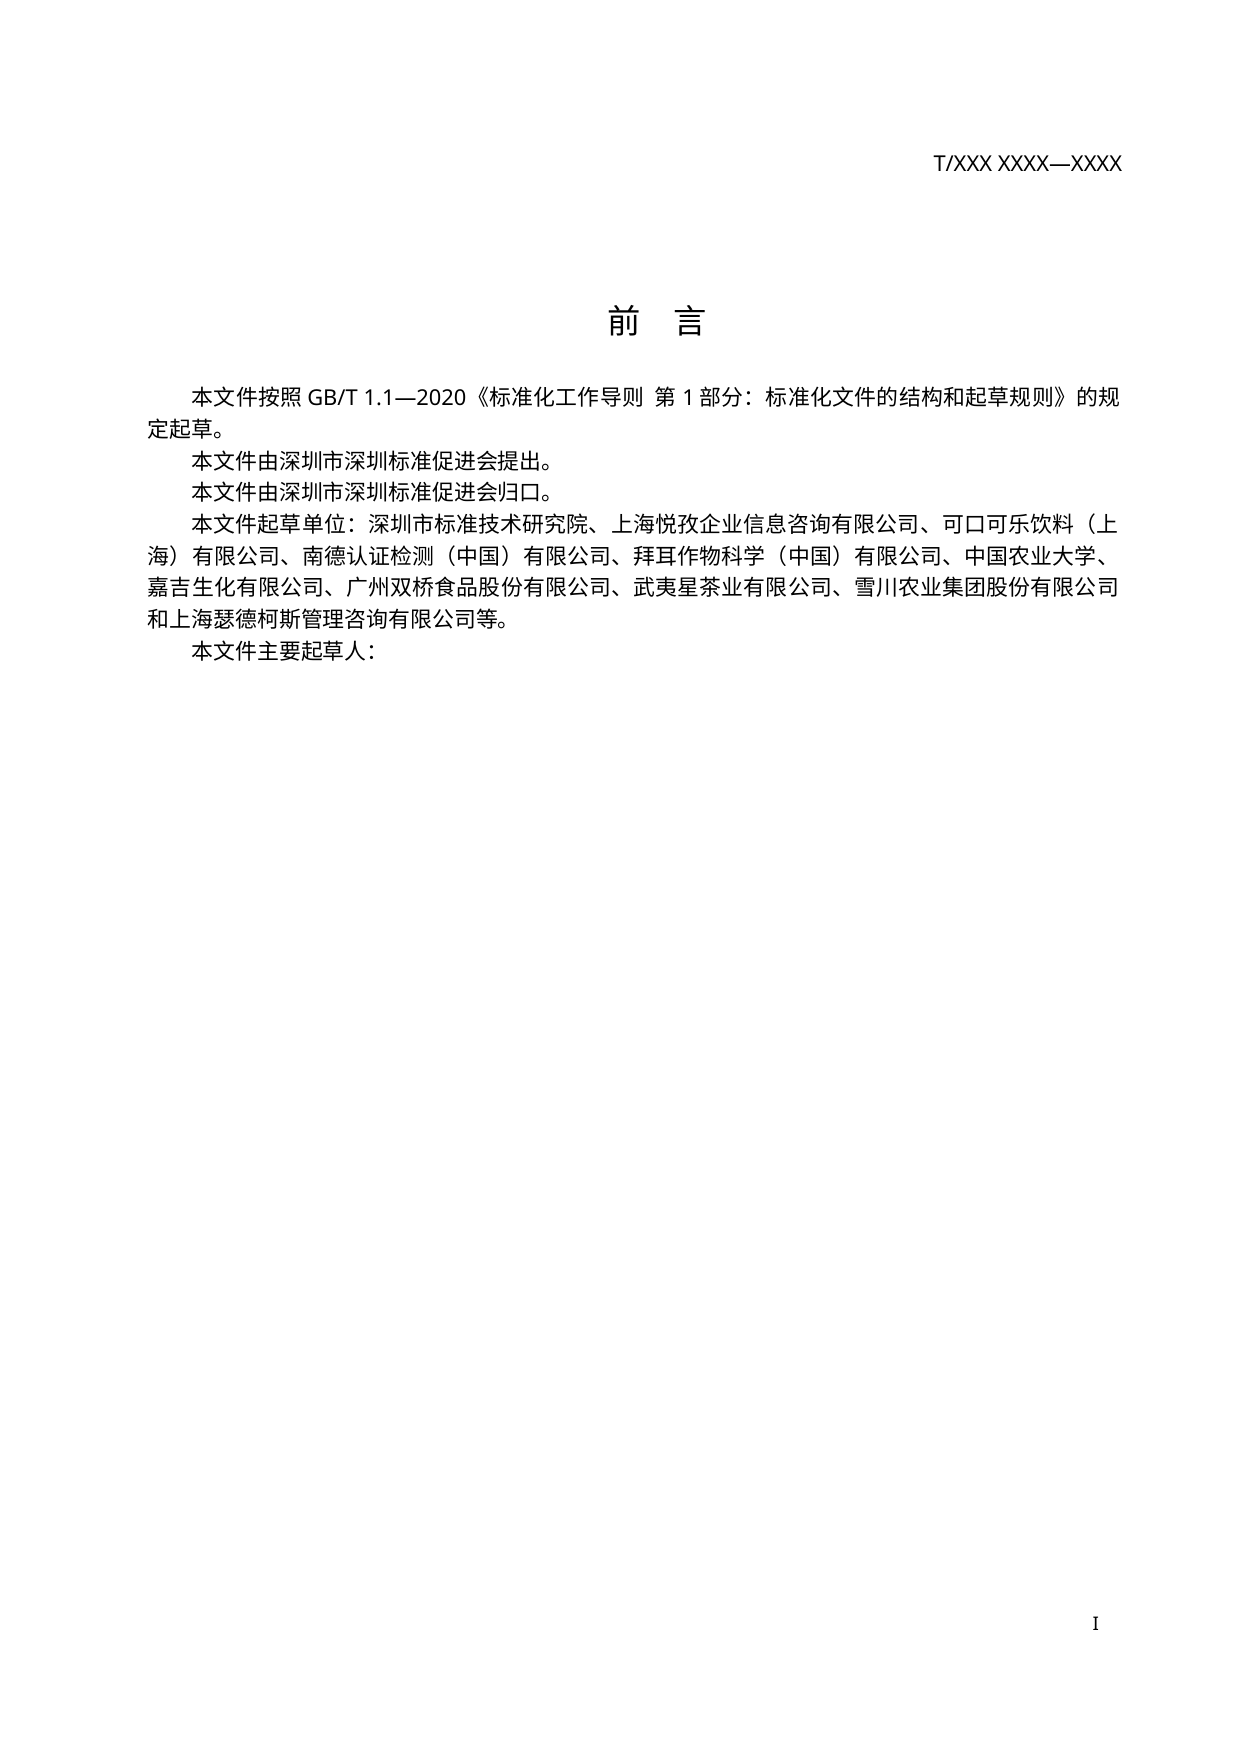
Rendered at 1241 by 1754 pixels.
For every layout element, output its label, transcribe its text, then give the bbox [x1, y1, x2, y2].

text 本文件按照GB/T 1.1—2020《标准化工作导则 第1部分：标准化文件的结构和起草规则》的规定起草。 [148, 380, 1122, 444]
text 本文件由深圳市深圳标准促进会提出。 [148, 444, 1122, 475]
text 前言 [148, 294, 1122, 343]
text 本文件由深圳市深圳标准促进会归口。 [148, 475, 1122, 507]
text 本文件起草单位：深圳市标准技术研究院、上海悦孜企业信息咨询有限公司、可口可乐饮料（上海）有限公司、南德认证检测（中国）有限公司、拜耳作物科学（中国）有限公司、中国农业大学、嘉吉生化有限公司、广州双桥食品股份有限公司、武夷星茶业有限公司、雪川农业集团股份有限公司和上海瑟德柯斯管理咨询有限公司等。 [148, 507, 1122, 634]
text 本文件主要起草人： [148, 634, 1122, 665]
